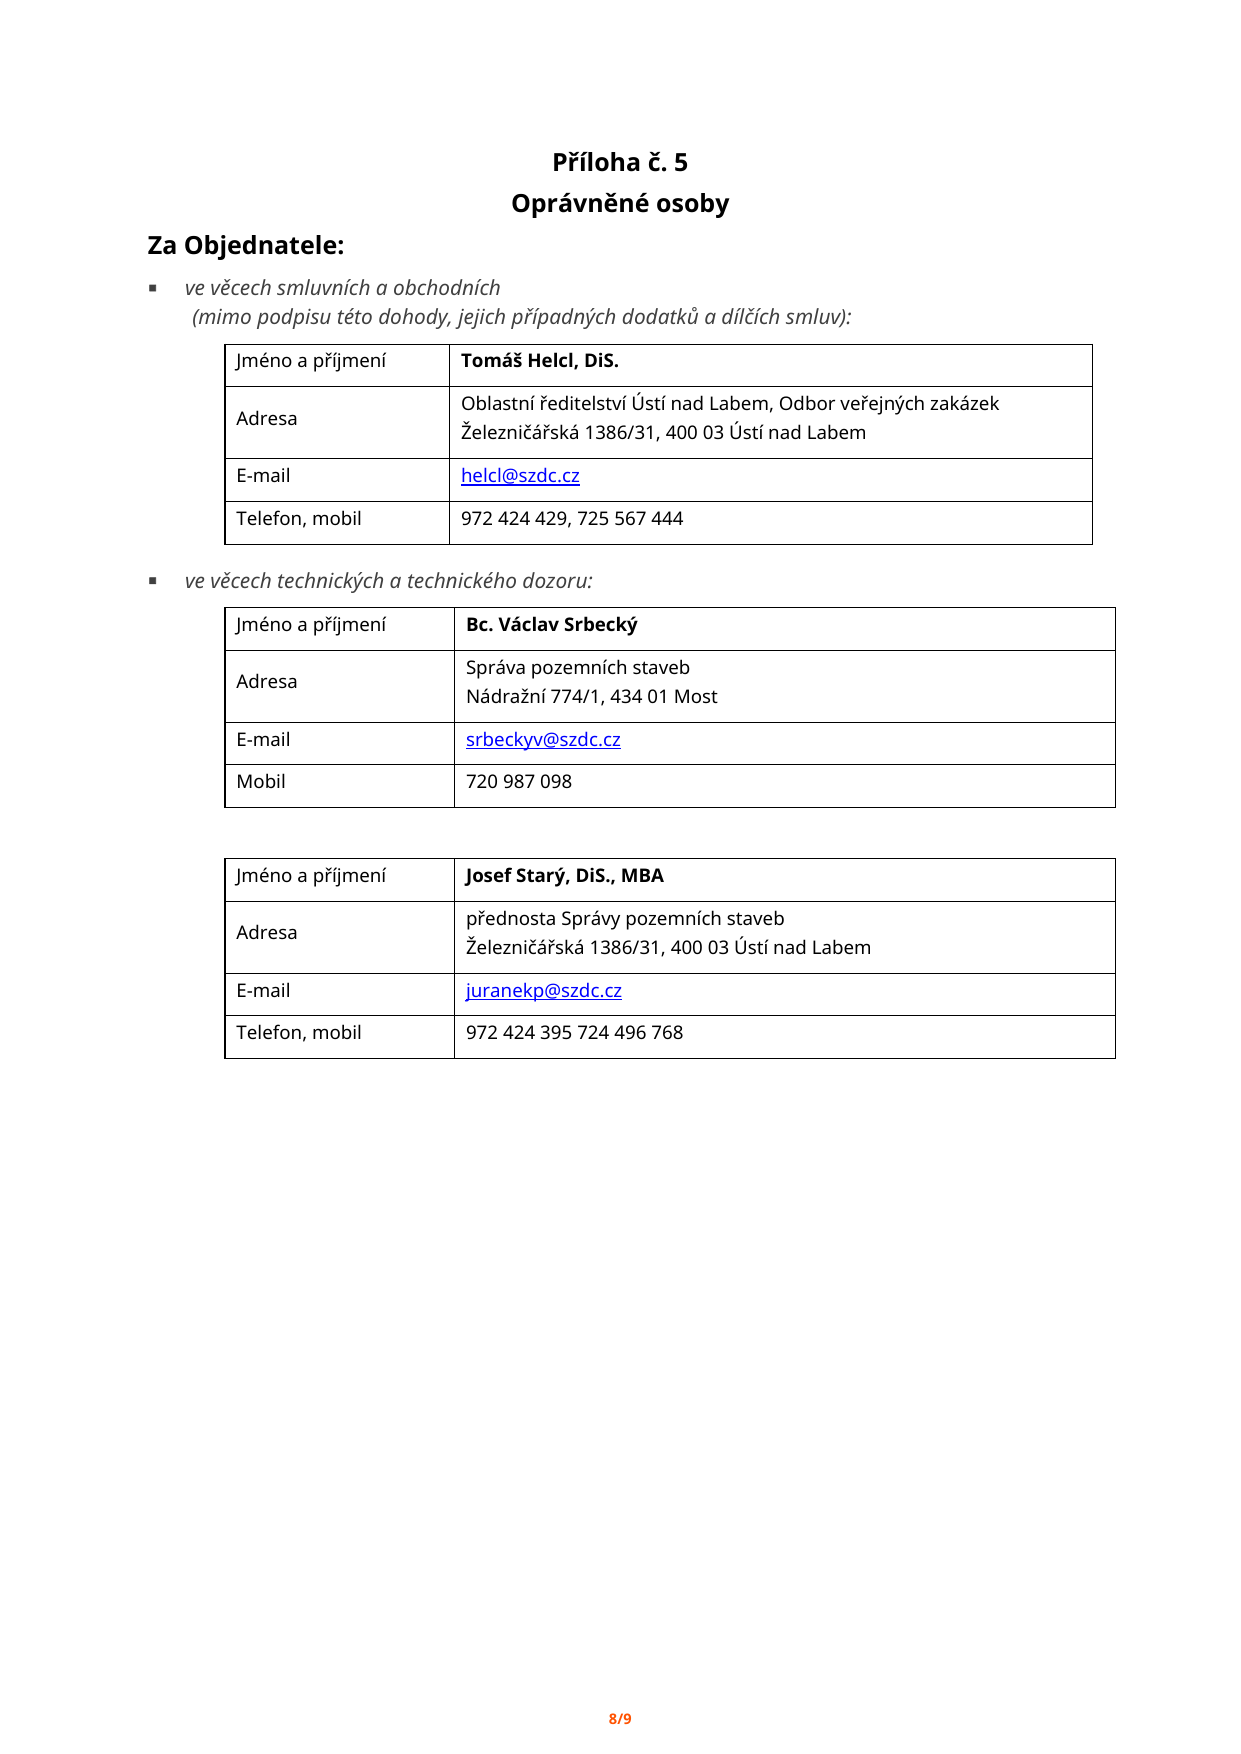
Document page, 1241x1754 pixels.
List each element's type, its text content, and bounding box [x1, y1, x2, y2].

table_header Josef Starý, DiS., MBA [455, 859, 1115, 901]
subtitle ve věcech smluvních a obchodních [148, 273, 1093, 302]
table_header Tomáš Helcl, DiS. [450, 345, 1092, 386]
text Oprávněné osoby [148, 189, 1093, 218]
table_cell Telefon, mobil [226, 502, 449, 543]
table_cell E-mail [226, 459, 449, 501]
table_header Jméno a příjmení [226, 608, 454, 650]
table_cell helcl@szdc.cz [450, 459, 1092, 501]
table_header Jméno a příjmení [226, 345, 449, 386]
table_cell Adresa [226, 651, 454, 722]
table_cell Adresa [226, 902, 454, 973]
table_cell Telefon, mobil [226, 1016, 454, 1058]
table_cell přednosta Správy pozemních staveb Železničářská 1386/31, 400 03 Ústí nad Labem [455, 902, 1115, 973]
table_cell 972 424 429, 725 567 444 [450, 502, 1092, 543]
text Za Objednatele: [148, 231, 1093, 260]
subtitle ve věcech technických a technického dozoru: [148, 565, 1093, 594]
table_cell Mobil [226, 765, 454, 807]
subtitle (mimo podpisu této dohody, jejich případných dodatků a dílčích smluv): [148, 302, 1093, 331]
table_cell Adresa [226, 387, 449, 458]
table_cell Správa pozemních staveb Nádražní 774/1, 434 01 Most [455, 651, 1115, 722]
table_header Bc. Václav Srbecký [455, 608, 1115, 650]
table_header Jméno a příjmení [226, 859, 454, 901]
table_cell E-mail [226, 974, 454, 1015]
table_cell srbeckyv@szdc.cz [455, 723, 1115, 764]
table_cell 720 987 098 [455, 765, 1115, 807]
table_cell Oblastní ředitelství Ústí nad Labem, Odbor veřejných zakázek Železničářská 1386/31, 400 03 Ústí nad Labem [450, 387, 1092, 458]
table_cell E-mail [226, 723, 454, 764]
text Příloha č. 5 [148, 148, 1093, 177]
table_cell juranekp@szdc.cz [455, 974, 1115, 1015]
table_cell 972 424 395 724 496 768 [455, 1016, 1115, 1058]
